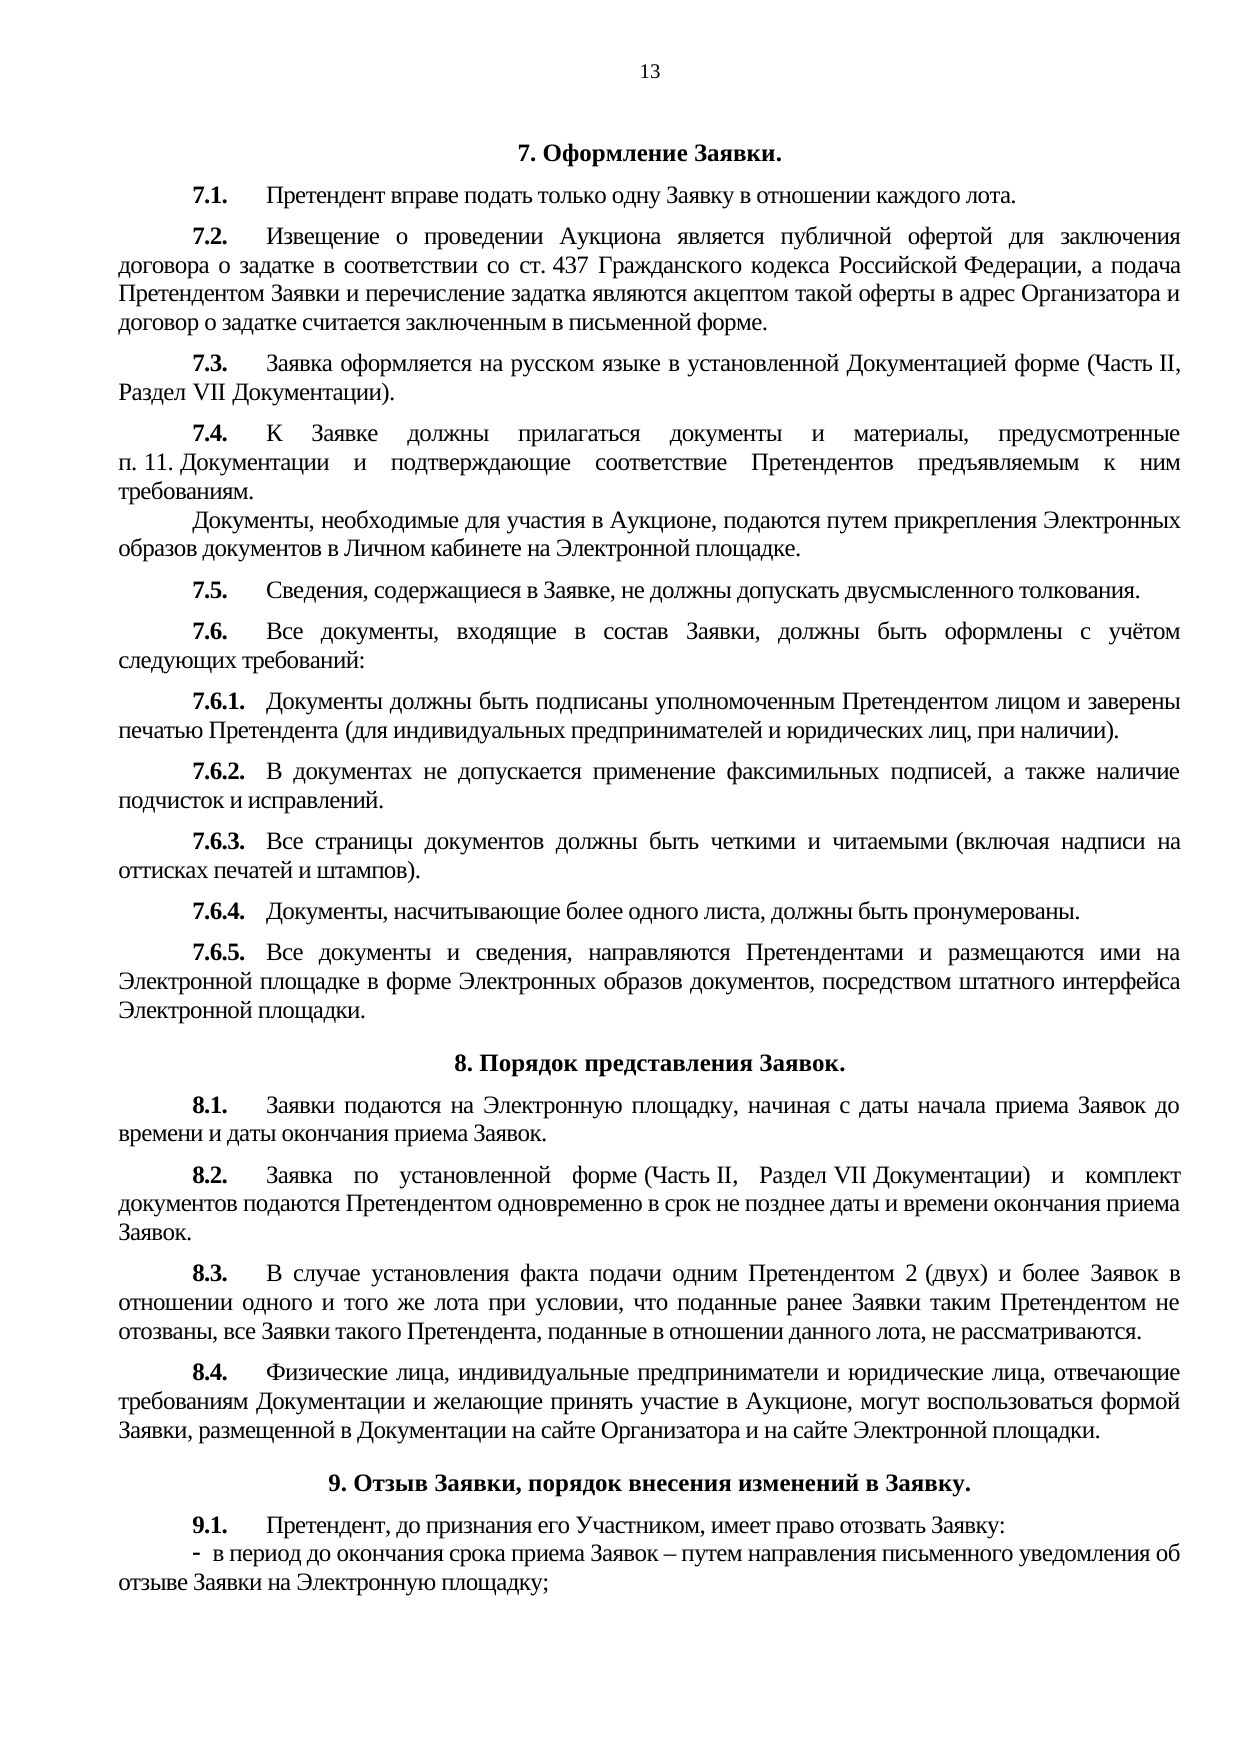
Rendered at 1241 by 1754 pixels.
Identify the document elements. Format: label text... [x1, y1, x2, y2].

list Заявка по установленной форме (Часть II, Раздел VII Документации) и комплект документов подаются Претендентом одновременно в срок не позднее даты и времени окончания приема Заявок. [118, 1160, 1181, 1246]
list в период до окончания срока приема Заявок – путем направления письменного уведомления об отзыве Заявки на Электронную площадку; [118, 1538, 1181, 1596]
list Порядок представления Заявок. [118, 1048, 1181, 1077]
list В случае установления факта подачи одним Претендентом 2 (двух) и более Заявок в отношении одного и того же лота при условии, что поданные ранее Заявки таким Претендентом не отозваны, все Заявки такого Претендента, поданные в отношении данного лота, не рассматриваются. [118, 1258, 1181, 1345]
list Претендент, до признания его Участником, имеет право отозвать Заявку: [118, 1510, 1181, 1538]
list В документах не допускается применение факсимильных подписей, а также наличие подчисток и исправлений. [118, 756, 1181, 813]
list Оформление Заявки. [118, 138, 1181, 167]
list Все документы и сведения, направляются Претендентами и размещаются ими на Электронной площадке в форме Электронных образов документов, посредством штатного интерфейса Электронной площадки. [118, 937, 1181, 1023]
list Все документы, входящие в состав Заявки, должны быть оформлены с учётом следующих требований: [118, 616, 1181, 673]
list Претендент вправе подать только одну Заявку в отношении каждого лота. [118, 180, 1181, 208]
list Физические лица, индивидуальные предприниматели и юридические лица, отвечающие требованиям Документации и желающие принять участие в Аукционе, могут воспользоваться формой Заявки, размещенной в Документации на сайте Организатора и на сайте Электронной площадки. [118, 1357, 1181, 1443]
list Заявка оформляется на русском языке в установленной Документацией форме (Часть II, Раздел VII Документации). [118, 348, 1181, 406]
list Сведения, содержащиеся в Заявке, не должны допускать двусмысленного толкования. [118, 575, 1181, 603]
list Извещение о проведении Аукциона является публичной офертой для заключения договора о задатке в соответствии со ст. 437 Гражданского кодекса Российской Федерации, а подача Претендентом Заявки и перечисление задатка являются акцептом такой оферты в адрес Организатора и договор о задатке считается заключенным в письменной форме. [118, 221, 1181, 336]
list Заявки подаются на Электронную площадку, начиная с даты начала приема Заявок до времени и даты окончания приема Заявок. [118, 1090, 1181, 1147]
list Все страницы документов должны быть четкими и читаемыми (включая надписи на оттисках печатей и штампов). [118, 826, 1181, 883]
text Документы, необходимые для участия в Аукционе, подаются путем прикрепления Электронных образов документов в Личном кабинете на Электронной площадке. [118, 505, 1181, 562]
list К Заявке должны прилагаться документы и материалы, предусмотренные п. 11. Документации и подтверждающие соответствие Претендентов предъявляемым к ним требованиям. [118, 418, 1181, 505]
list Отзыв Заявки, порядок внесения изменений в Заявку. [118, 1468, 1181, 1497]
list Документы должны быть подписаны уполномоченным Претендентом лицом и заверены печатью Претендента (для индивидуальных предпринимателей и юридических лиц, при наличии). [118, 686, 1181, 743]
list Документы, насчитывающие более одного листа, должны быть пронумерованы. [118, 896, 1181, 925]
